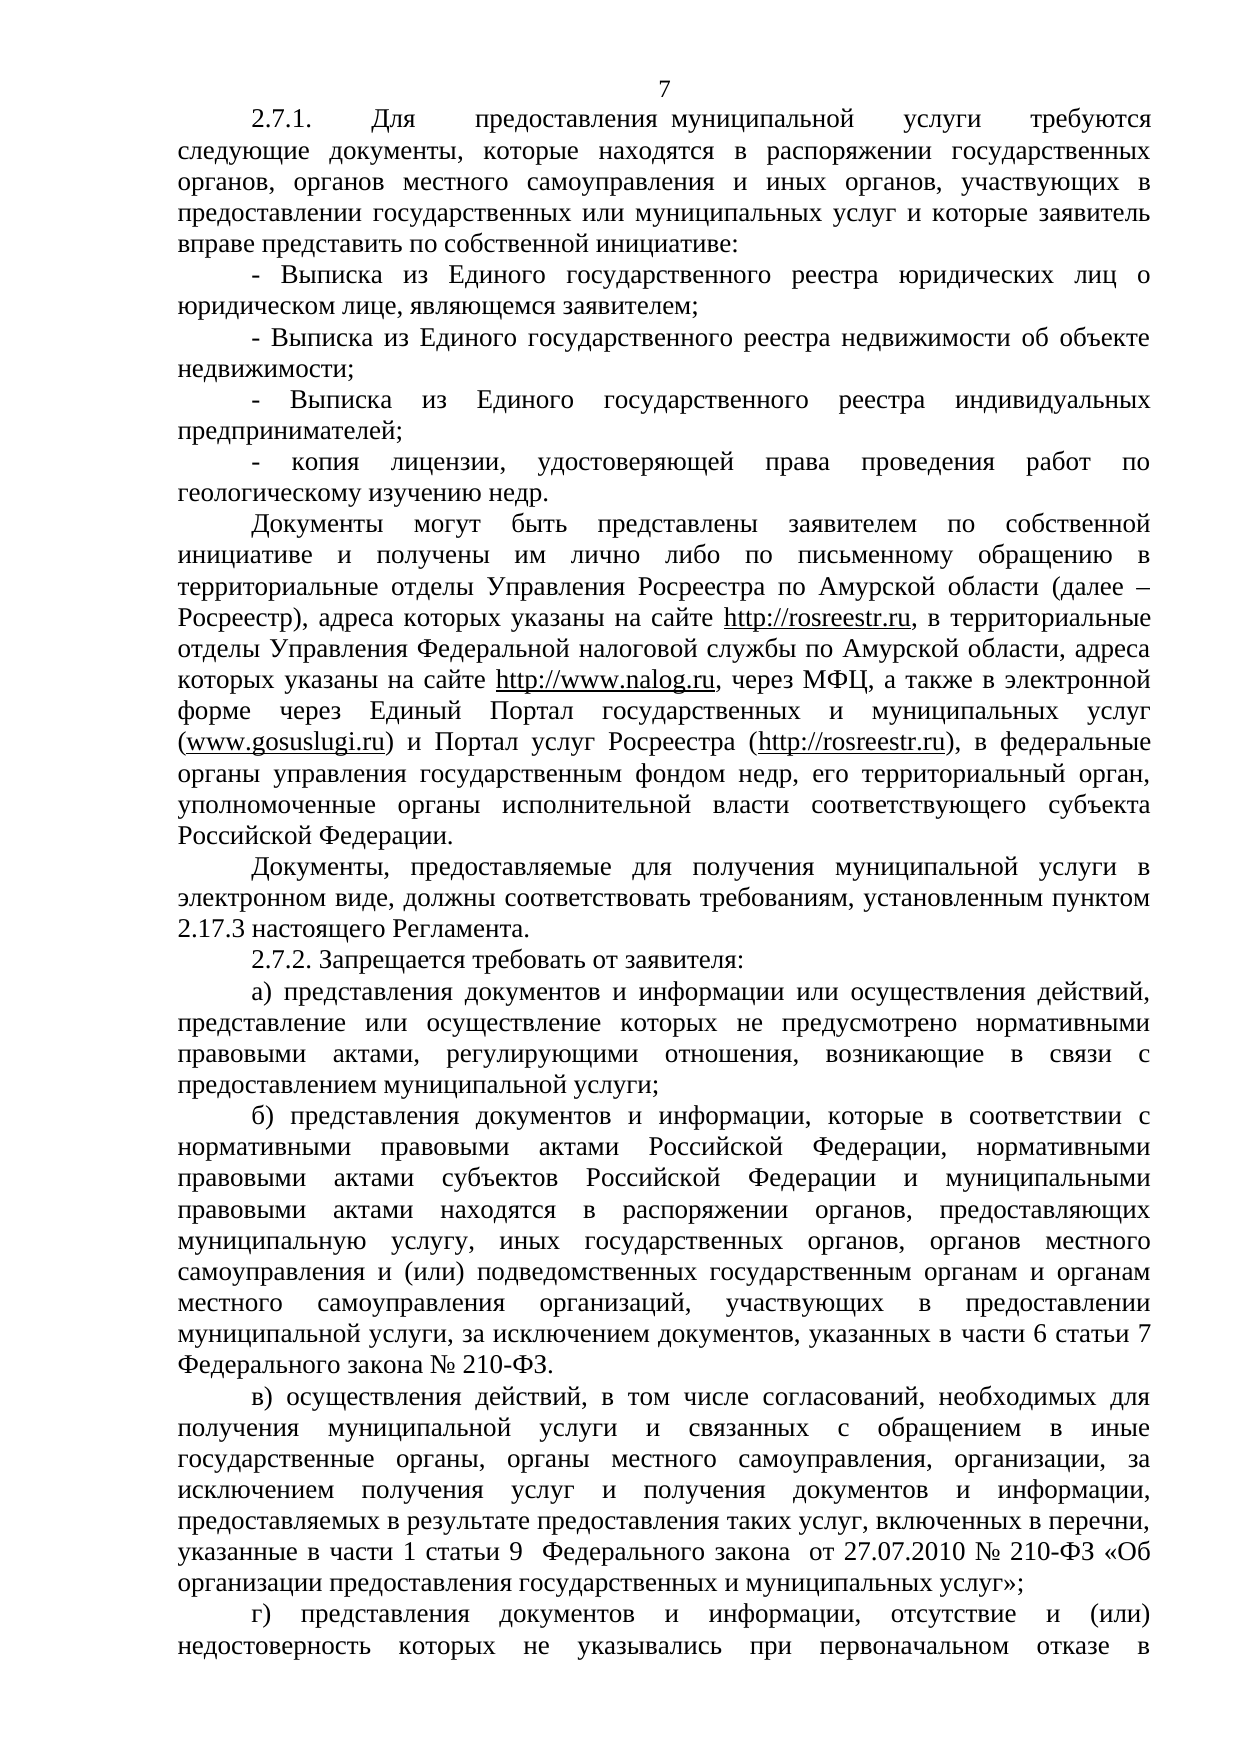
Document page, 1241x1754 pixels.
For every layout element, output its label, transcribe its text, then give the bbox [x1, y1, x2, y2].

text Документы могут быть представлены заявителем по собственной инициативе и получены им лично либо по письменному обращению в территориальные отделы Управления Росреестра по Амурской области (далее – Росреестр), адреса которых указаны на сайте http://rosreestr.ru, в территориальные отделы Управления Федеральной налоговой службы по Амурской области, адреса которых указаны на сайте http://www.nalog.ru, через МФЦ, а также в электронной форме через Единый Портал государственных и муниципальных услуг (www.gosuslugi.ru) и Портал услуг Росреестра (http://rosreestr.ru), в федеральные органы управления государственным фондом недр, его территориальный орган, уполномоченные органы исполнительной власти соответствующего субъекта Российской Федерации. [177, 507, 1152, 850]
text в) осуществления действий, в том числе согласований, необходимых для получения муниципальной услуги и связанных с обращением в иные государственные органы, органы местного самоуправления, организации, за исключением получения услуг и получения документов и информации, предоставляемых в результате предоставления таких услуг, включенных в перечни, указанные в части 1 статьи 9 Федерального закона от 27.07.2010 № 210-ФЗ «Об организации предоставления государственных и муниципальных услуг»; [177, 1379, 1152, 1598]
text 2.7.2. Запрещается требовать от заявителя: [177, 943, 1152, 975]
text б) представления документов и информации, которые в соответствии с нормативными правовыми актами Российской Федерации, нормативными правовыми актами субъектов Российской Федерации и муниципальными правовыми актами находятся в распоряжении органов, предоставляющих муниципальную услугу, иных государственных органов, органов местного самоуправления и (или) подведомственных государственным органам и органам местного самоуправления организаций, участвующих в предоставлении муниципальной услуги, за исключением документов, указанных в части 6 статьи 7 Федерального закона № 210-ФЗ. [177, 1099, 1152, 1379]
text 2.7.1. Для предоставления муниципальной услуги требуются следующие документы, которые находятся в распоряжении государственных органов, органов местного самоуправления и иных органов, участвующих в предоставлении государственных или муниципальных услуг и которые заявитель вправе представить по собственной инициативе: [177, 103, 1152, 258]
text - Выписка из Единого государственного реестра недвижимости об объекте недвижимости; [177, 321, 1152, 383]
text - Выписка из Единого государственного реестра юридических лиц о юридическом лице, являющемся заявителем; [177, 258, 1152, 321]
text - Выписка из Единого государственного реестра индивидуальных предпринимателей; [177, 383, 1152, 445]
text а) представления документов и информации или осуществления действий, представление или осуществление которых не предусмотрено нормативными правовыми актами, регулирующими отношения, возникающие в связи с предоставлением муниципальной услуги; [177, 975, 1152, 1099]
text - копия лицензии, удостоверяющей права проведения работ по геологическому изучению недр. [177, 445, 1152, 507]
text Документы, предоставляемые для получения муниципальной услуги в электронном виде, должны соответствовать требованиям, установленным пунктом 2.17.3 настоящего Регламента. [177, 850, 1152, 943]
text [177, 1598, 1152, 1660]
